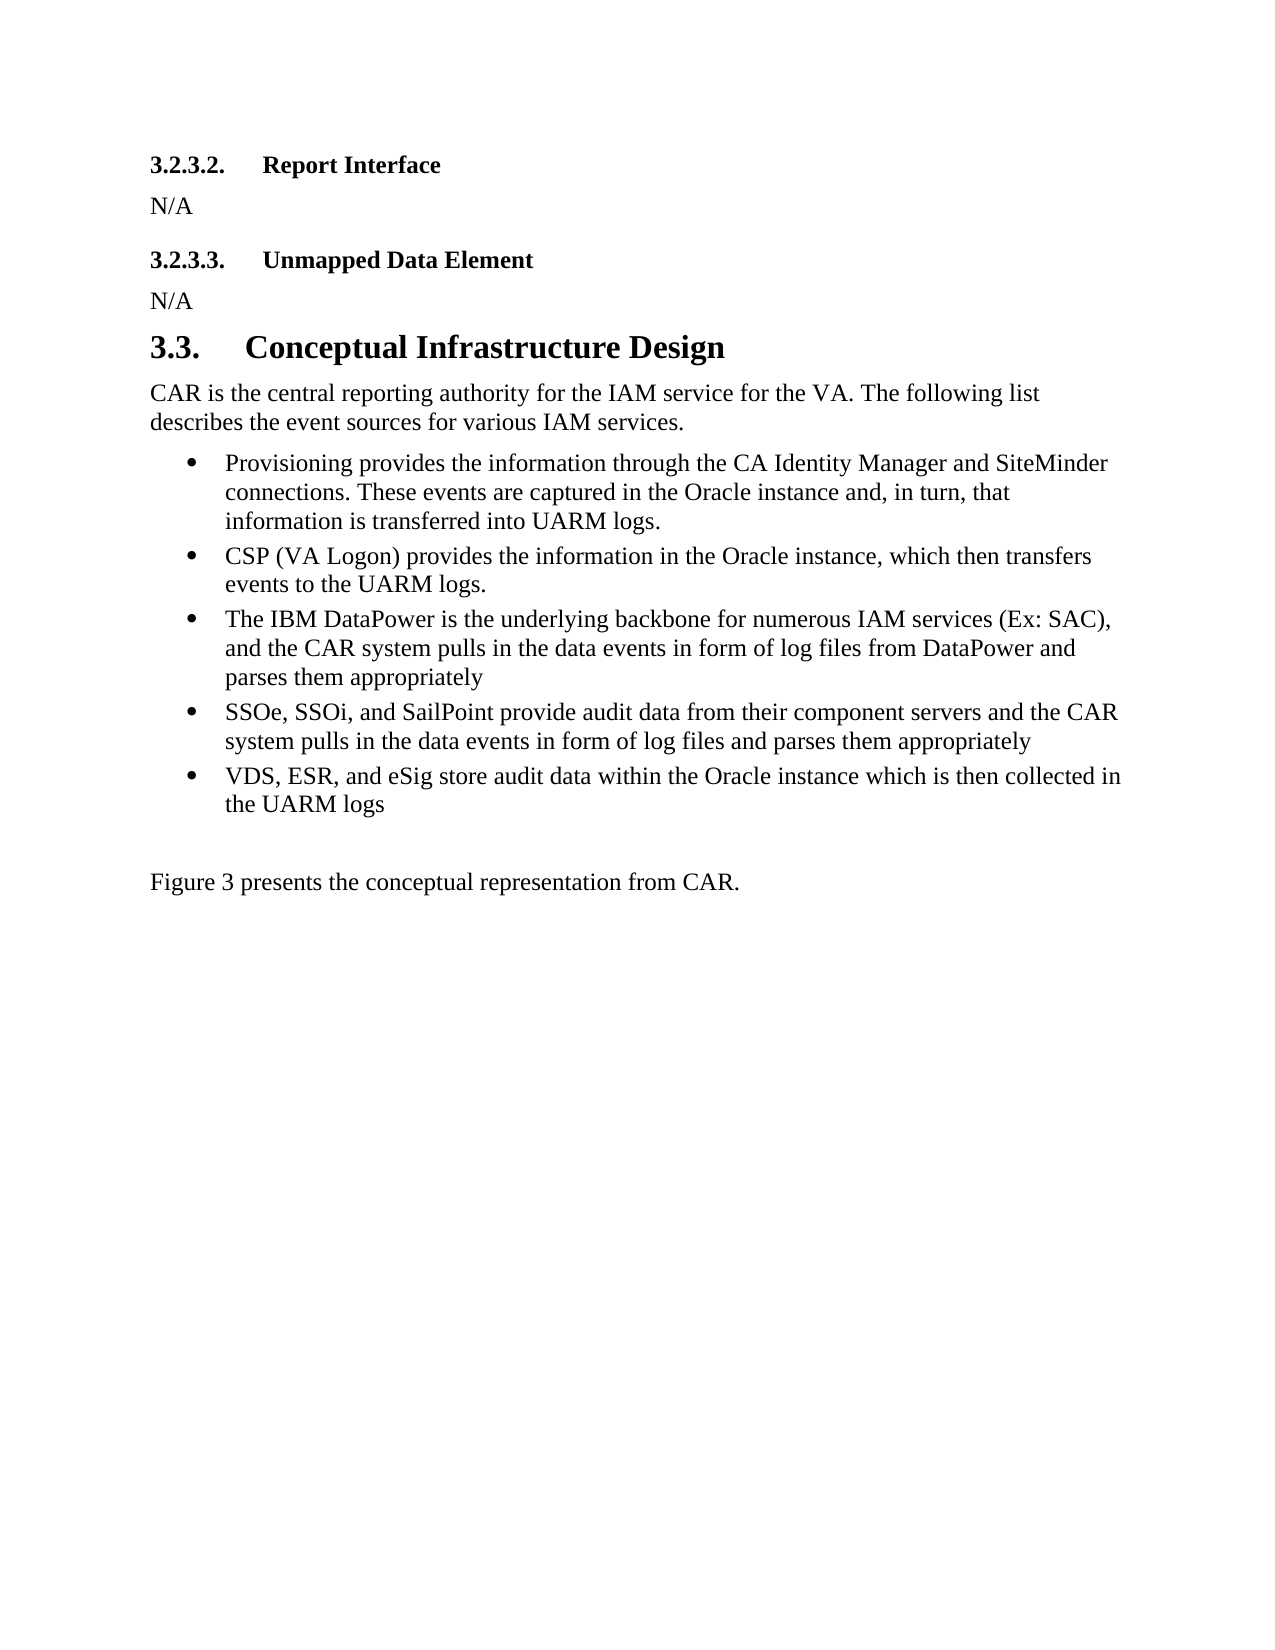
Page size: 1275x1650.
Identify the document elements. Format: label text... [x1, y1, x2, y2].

list CSP (VA Logon) provides the information in the Oracle instance, which then transfers events to the UARM logs. [187, 541, 1125, 598]
text N/A [150, 191, 1125, 220]
subtitle Conceptual Infrastructure Design [150, 327, 1125, 366]
list VDS, ESR, and eSig store audit data within the Oracle instance which is then collected in the UARM logs [187, 761, 1125, 818]
list Provisioning provides the information through the CA Identity Manager and SiteMinder connections. These events are captured in the Oracle instance and, in turn, that information is transferred into UARM logs. [187, 448, 1125, 534]
text N/A [150, 286, 1125, 315]
text CAR is the central reporting authority for the IAM service for the VA. The following list describes the event sources for various IAM services. [150, 378, 1125, 436]
subtitle Report Interface [150, 150, 1125, 179]
list The IBM DataPower is the underlying backbone for numerous IAM services (Ex: SAC), and the CAR system pulls in the data events in form of log files from DataPower and parses them appropriately [187, 604, 1125, 691]
list SSOe, SSOi, and SailPoint provide audit data from their component servers and the CAR system pulls in the data events in form of log files and parses them appropriately [187, 697, 1125, 754]
text Figure 3 presents the conceptual representation from CAR. [150, 867, 1125, 896]
subtitle Unmapped Data Element [150, 245, 1125, 274]
